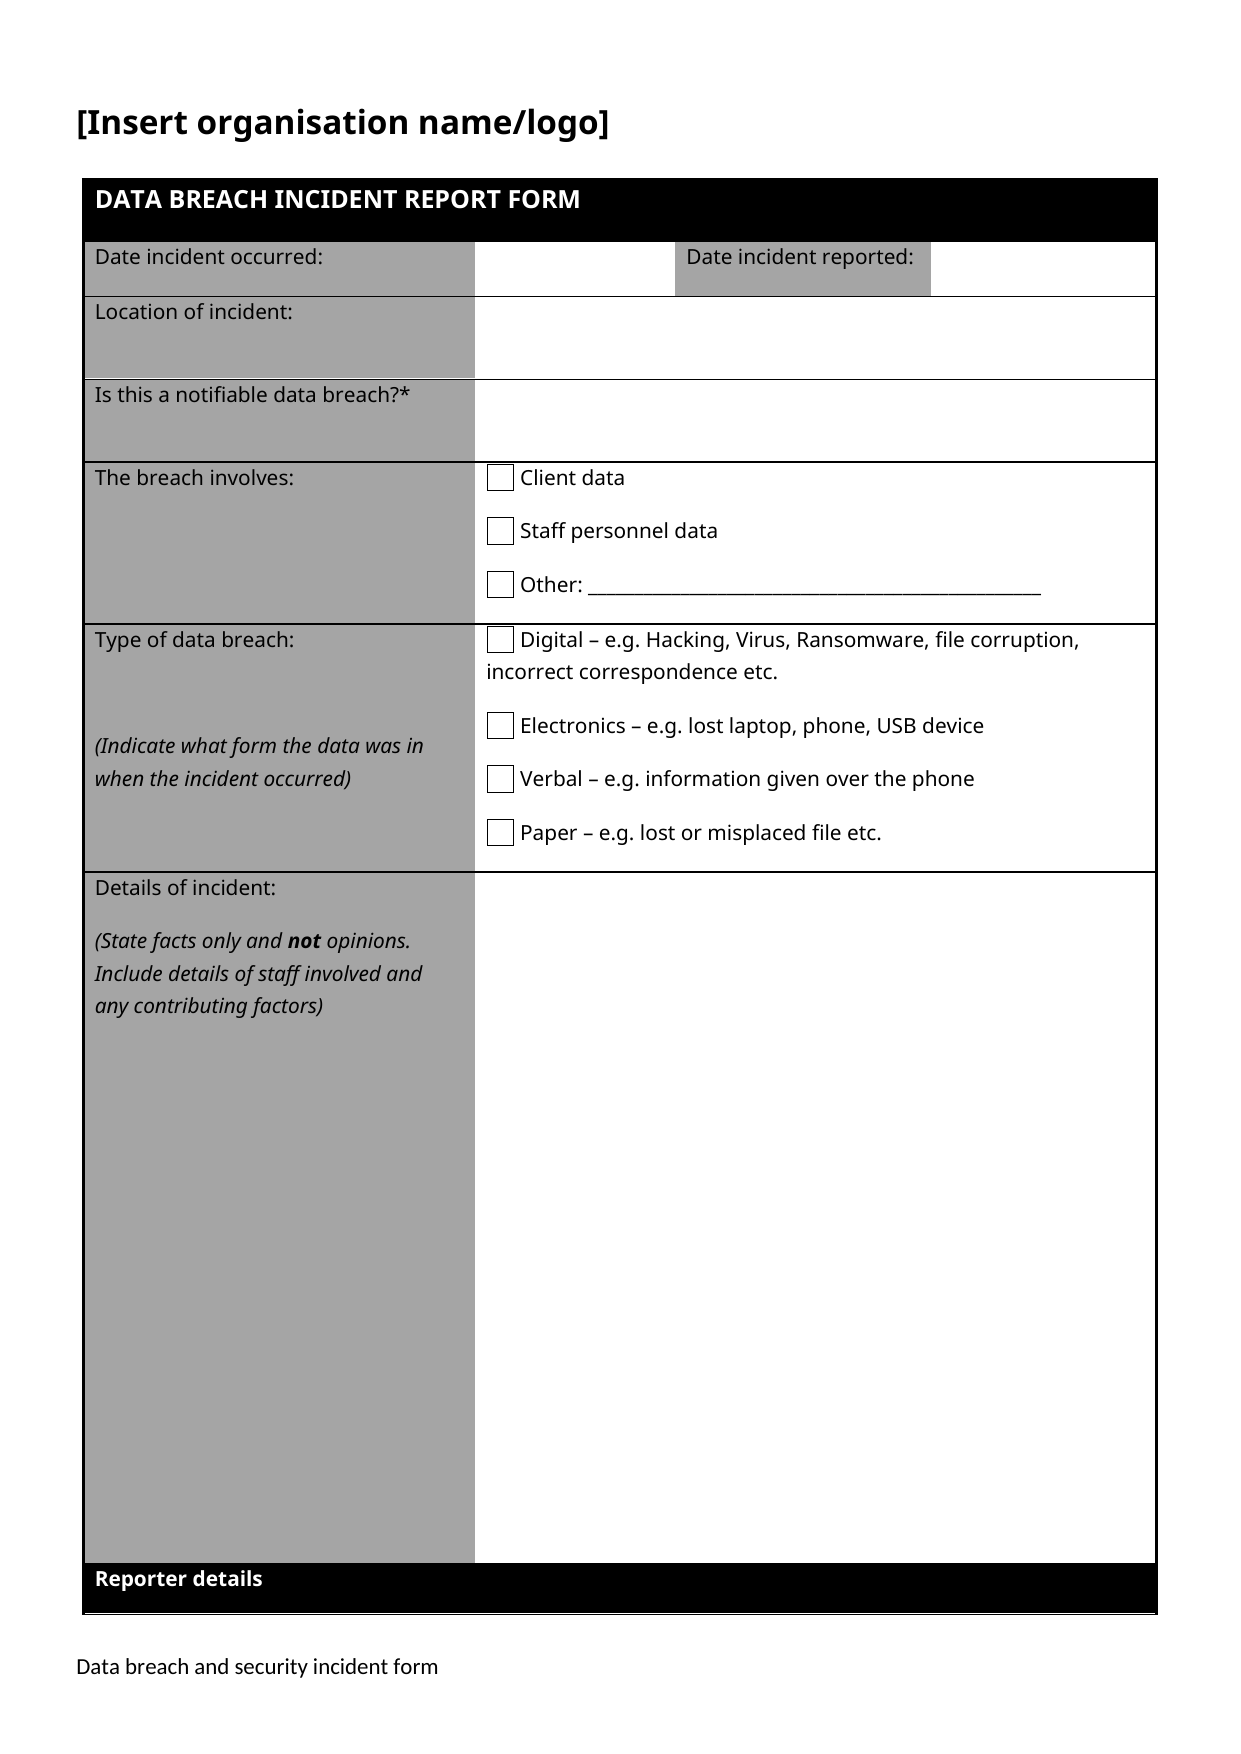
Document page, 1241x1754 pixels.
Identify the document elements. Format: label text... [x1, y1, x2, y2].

table_header DATA BREACH INCIDENT REPORT FORM [85, 181, 1155, 241]
table_cell [475, 873, 1155, 1563]
table_cell Reporter details [85, 1564, 1155, 1613]
table_cell [475, 242, 675, 296]
table_cell Client data Staff personnel data Other: _________________________________________________ [475, 463, 1155, 623]
table_cell [475, 380, 1155, 461]
table_cell The breach involves: [85, 463, 475, 623]
table_cell Digital – e.g. Hacking, Virus, Ransomware, file corruption, incorrect correspondence etc. Electronics – e.g. lost laptop, phone, USB device Verbal – e.g. information given over the phone Paper – e.g. lost or misplaced file etc. [475, 625, 1155, 871]
table_cell [931, 242, 1155, 296]
table_cell Is this a notifiable data breach?* [85, 380, 475, 461]
table_cell Location of incident: [85, 297, 475, 378]
table_cell [475, 297, 1155, 378]
table_cell Details of incident: (State facts only and not opinions. Include details of staff involved and any contributing factors) [85, 873, 475, 1563]
table_cell Type of data breach: (Indicate what form the data was in when the incident occurred) [85, 625, 475, 871]
table_cell Date incident occurred: [85, 242, 475, 296]
table_cell Date incident reported: [675, 242, 931, 296]
